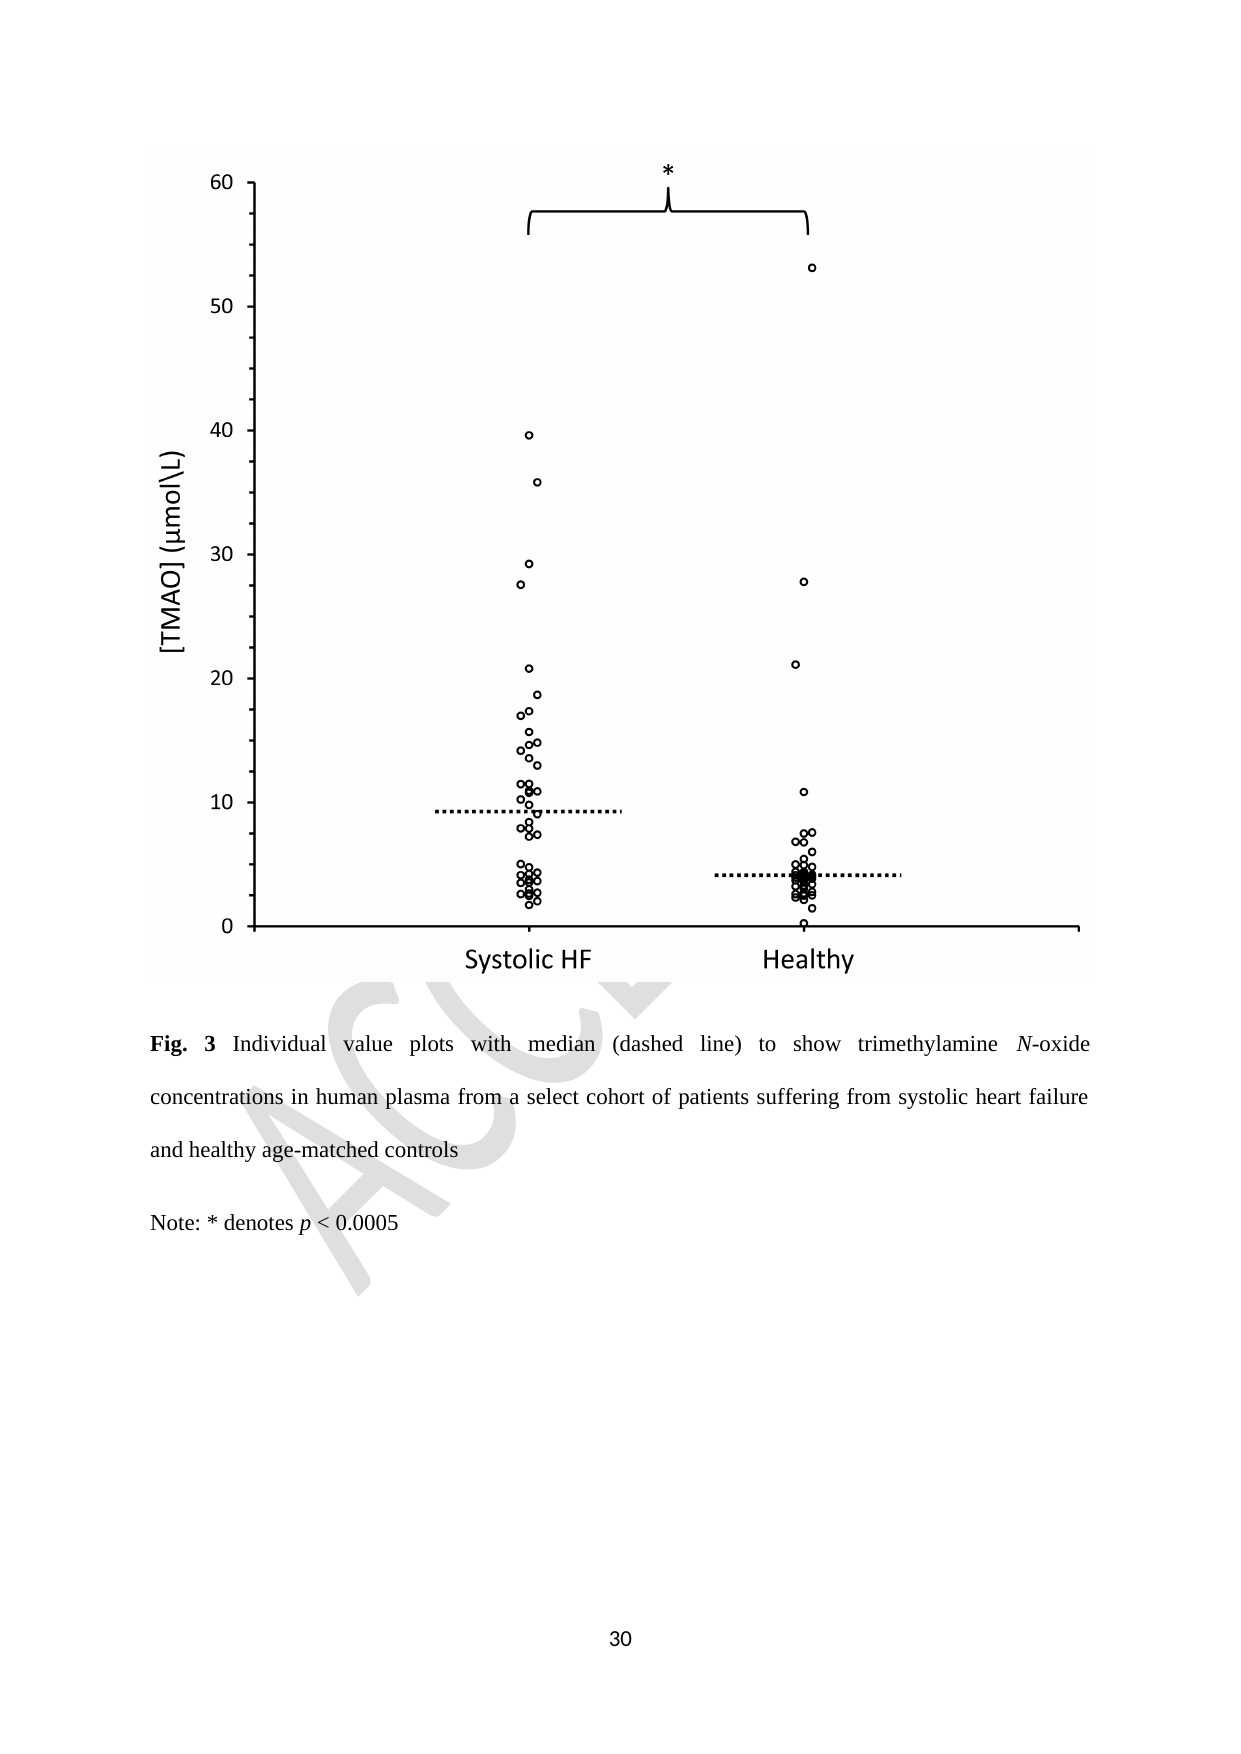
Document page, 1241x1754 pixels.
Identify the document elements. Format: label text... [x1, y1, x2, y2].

picture [150, 150, 1091, 982]
text Fig. 3 Individual value plots with median (dashed line) to show trimethylamine N-oxide concentrations in human plasma from a select cohort of patients suffering from systolic heart failure and healthy age-matched controls [150, 1030, 1090, 1162]
text Note: * denotes p < 0.0005 [150, 1209, 1090, 1236]
